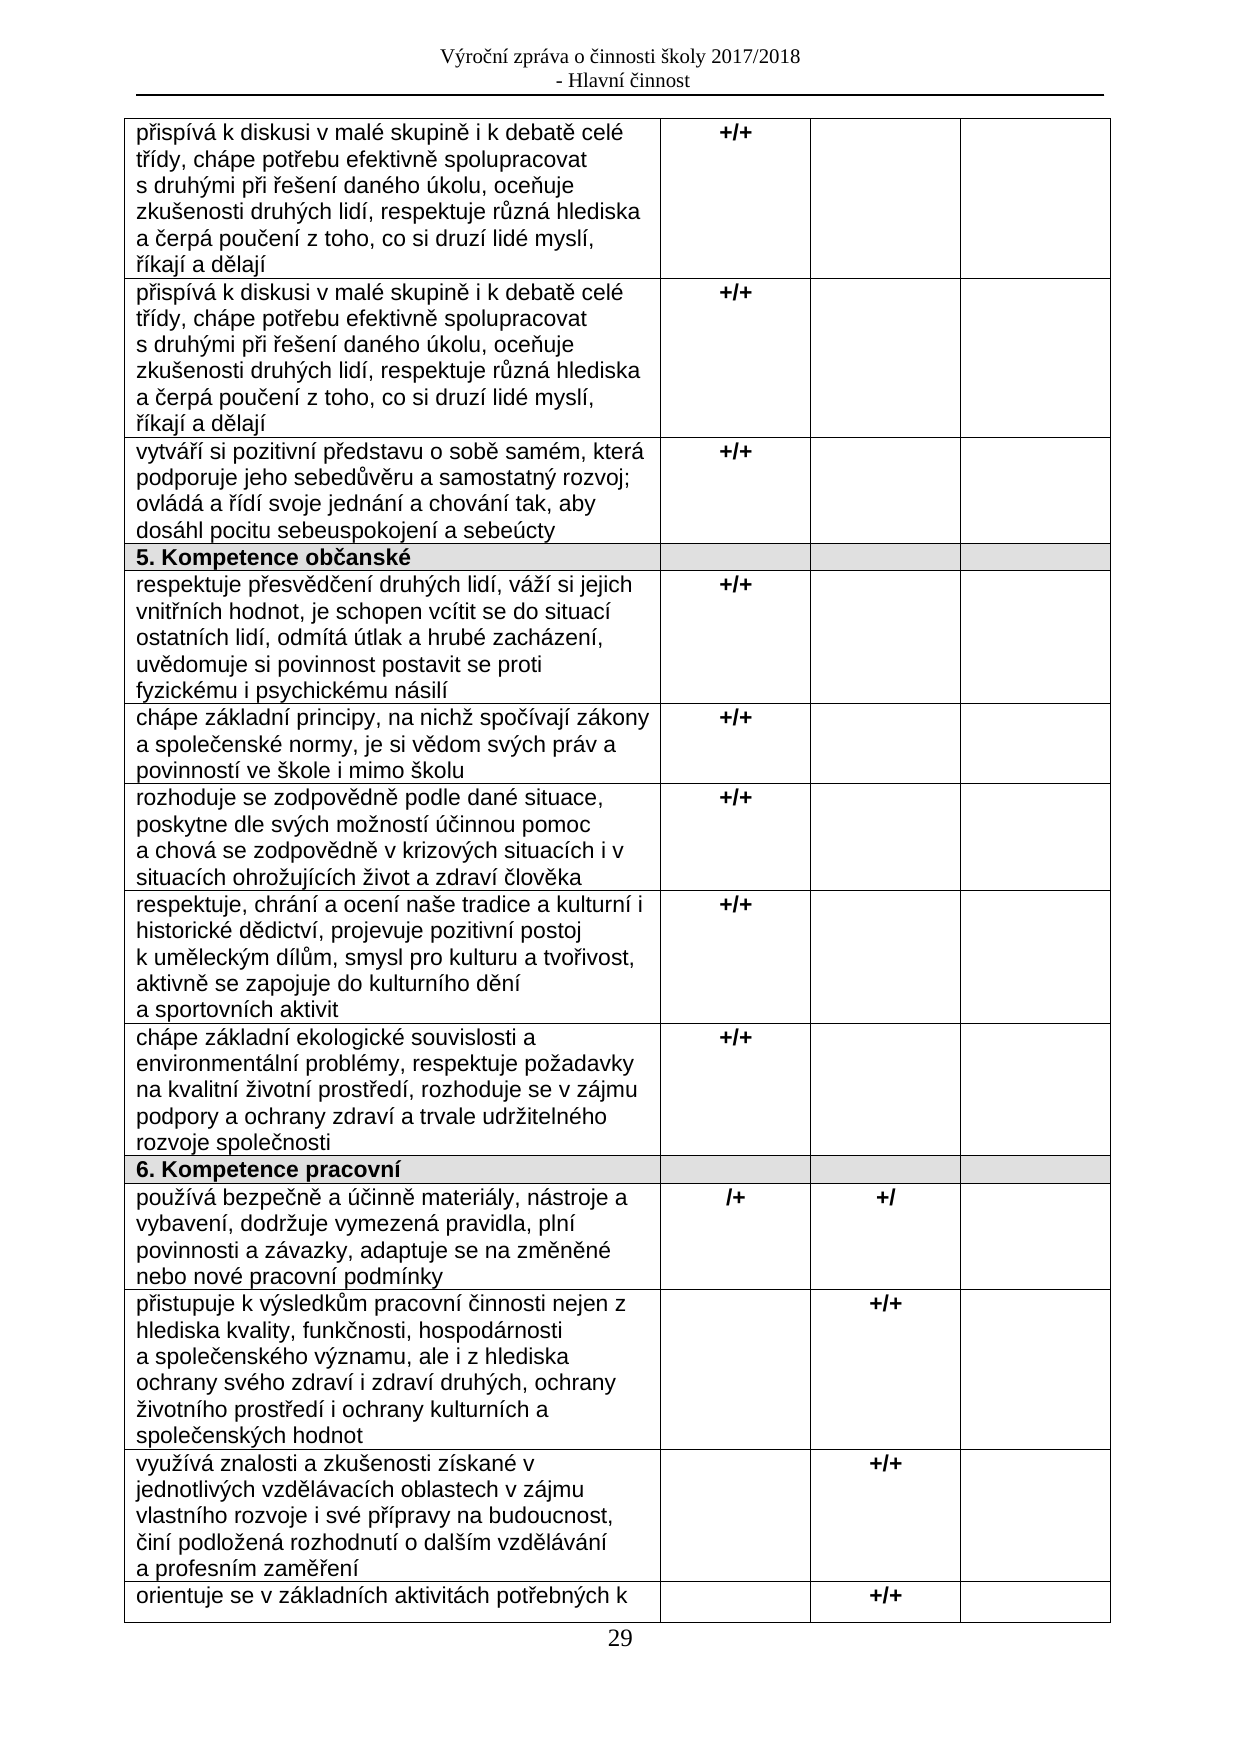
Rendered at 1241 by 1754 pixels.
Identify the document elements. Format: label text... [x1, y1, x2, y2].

table_cell /+ [661, 1184, 810, 1289]
table_cell +/+ [661, 784, 810, 890]
table_cell +/+ [661, 1024, 810, 1155]
table_cell 5. Kompetence občanské [125, 544, 660, 570]
table_cell [961, 279, 1110, 437]
table_cell [961, 1582, 1110, 1622]
table_cell [661, 1582, 810, 1622]
table_cell [961, 571, 1110, 703]
table_cell 6. Kompetence pracovní [125, 1156, 660, 1183]
table_cell chápe základní principy, na nichž spočívají zákony a společenské normy, je si vědom svých práv a povinností ve škole i mimo školu [125, 704, 660, 783]
table_cell [961, 1450, 1110, 1581]
table_cell [961, 544, 1110, 570]
table_cell [661, 1290, 810, 1448]
table_cell +/+ [661, 119, 810, 277]
table_cell využívá znalosti a zkušenosti získané v jednotlivých vzdělávacích oblastech v zájmu vlastního rozvoje i své přípravy na budoucnost, činí podložená rozhodnutí o dalším vzdělávání a profesním zaměření [125, 1450, 660, 1581]
table_cell přistupuje k výsledkům pracovní činnosti nejen z hlediska kvality, funkčnosti, hospodárnosti a společenského významu, ale i z hlediska ochrany svého zdraví i zdraví druhých, ochrany životního prostředí i ochrany kulturních a společenských hodnot [125, 1290, 660, 1448]
table_cell +/+ [661, 571, 810, 703]
table_cell [811, 784, 960, 890]
table_cell +/ [811, 1184, 960, 1289]
table_cell [811, 571, 960, 703]
table_cell [811, 704, 960, 783]
table_cell [961, 891, 1110, 1023]
table_cell chápe základní ekologické souvislosti a environmentální problémy, respektuje požadavky na kvalitní životní prostředí, rozhoduje se v zájmu podpory a ochrany zdraví a trvale udržitelného rozvoje společnosti [125, 1024, 660, 1155]
table_cell respektuje přesvědčení druhých lidí, váží si jejich vnitřních hodnot, je schopen vcítit se do situací ostatních lidí, odmítá útlak a hrubé zacházení, uvědomuje si povinnost postavit se proti fyzickému i psychickému násilí [125, 571, 660, 703]
table_cell [811, 438, 960, 543]
table_cell respektuje, chrání a ocení naše tradice a kulturní i historické dědictví, projevuje pozitivní postoj k uměleckým dílům, smysl pro kulturu a tvořivost, aktivně se zapojuje do kulturního dění a sportovních aktivit [125, 891, 660, 1023]
table_cell [961, 438, 1110, 543]
table_cell [961, 1184, 1110, 1289]
table_cell [811, 891, 960, 1023]
table_cell rozhoduje se zodpovědně podle dané situace, poskytne dle svých možností účinnou pomoc a chová se zodpovědně v krizových situacích i v situacích ohrožujících život a zdraví člověka [125, 784, 660, 890]
table_cell +/+ [811, 1450, 960, 1581]
table_cell [961, 1290, 1110, 1448]
table_cell +/+ [661, 279, 810, 437]
table_cell +/+ [811, 1582, 960, 1622]
table_cell používá bezpečně a účinně materiály, nástroje a vybavení, dodržuje vymezená pravidla, plní povinnosti a závazky, adaptuje se na změněné nebo nové pracovní podmínky [125, 1184, 660, 1289]
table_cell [125, 1582, 660, 1622]
table_cell +/+ [661, 438, 810, 543]
table_cell [811, 279, 960, 437]
table_cell [961, 1156, 1110, 1183]
table_cell [811, 1024, 960, 1155]
table_cell +/+ [811, 1290, 960, 1448]
table_cell přispívá k diskusi v malé skupině i k debatě celé třídy, chápe potřebu efektivně spolupracovat s druhými při řešení daného úkolu, oceňuje zkušenosti druhých lidí, respektuje různá hlediska a čerpá poučení z toho, co si druzí lidé myslí, říkají a dělají [125, 119, 660, 277]
table_cell vytváří si pozitivní představu o sobě samém, která podporuje jeho sebedůvěru a samostatný rozvoj; ovládá a řídí svoje jednání a chování tak, aby dosáhl pocitu sebeuspokojení a sebeúcty [125, 438, 660, 543]
table_cell přispívá k diskusi v malé skupině i k debatě celé třídy, chápe potřebu efektivně spolupracovat s druhými při řešení daného úkolu, oceňuje zkušenosti druhých lidí, respektuje různá hlediska a čerpá poučení z toho, co si druzí lidé myslí, říkají a dělají [125, 279, 660, 437]
table_cell [661, 1156, 810, 1183]
table_cell [961, 1024, 1110, 1155]
table_cell [661, 544, 810, 570]
table_cell [811, 119, 960, 277]
table_cell [661, 1450, 810, 1581]
table_cell [961, 119, 1110, 277]
table_cell [961, 784, 1110, 890]
table_cell +/+ [661, 704, 810, 783]
table_cell [811, 544, 960, 570]
table_cell [961, 704, 1110, 783]
table_cell +/+ [661, 891, 810, 1023]
table_cell [811, 1156, 960, 1183]
